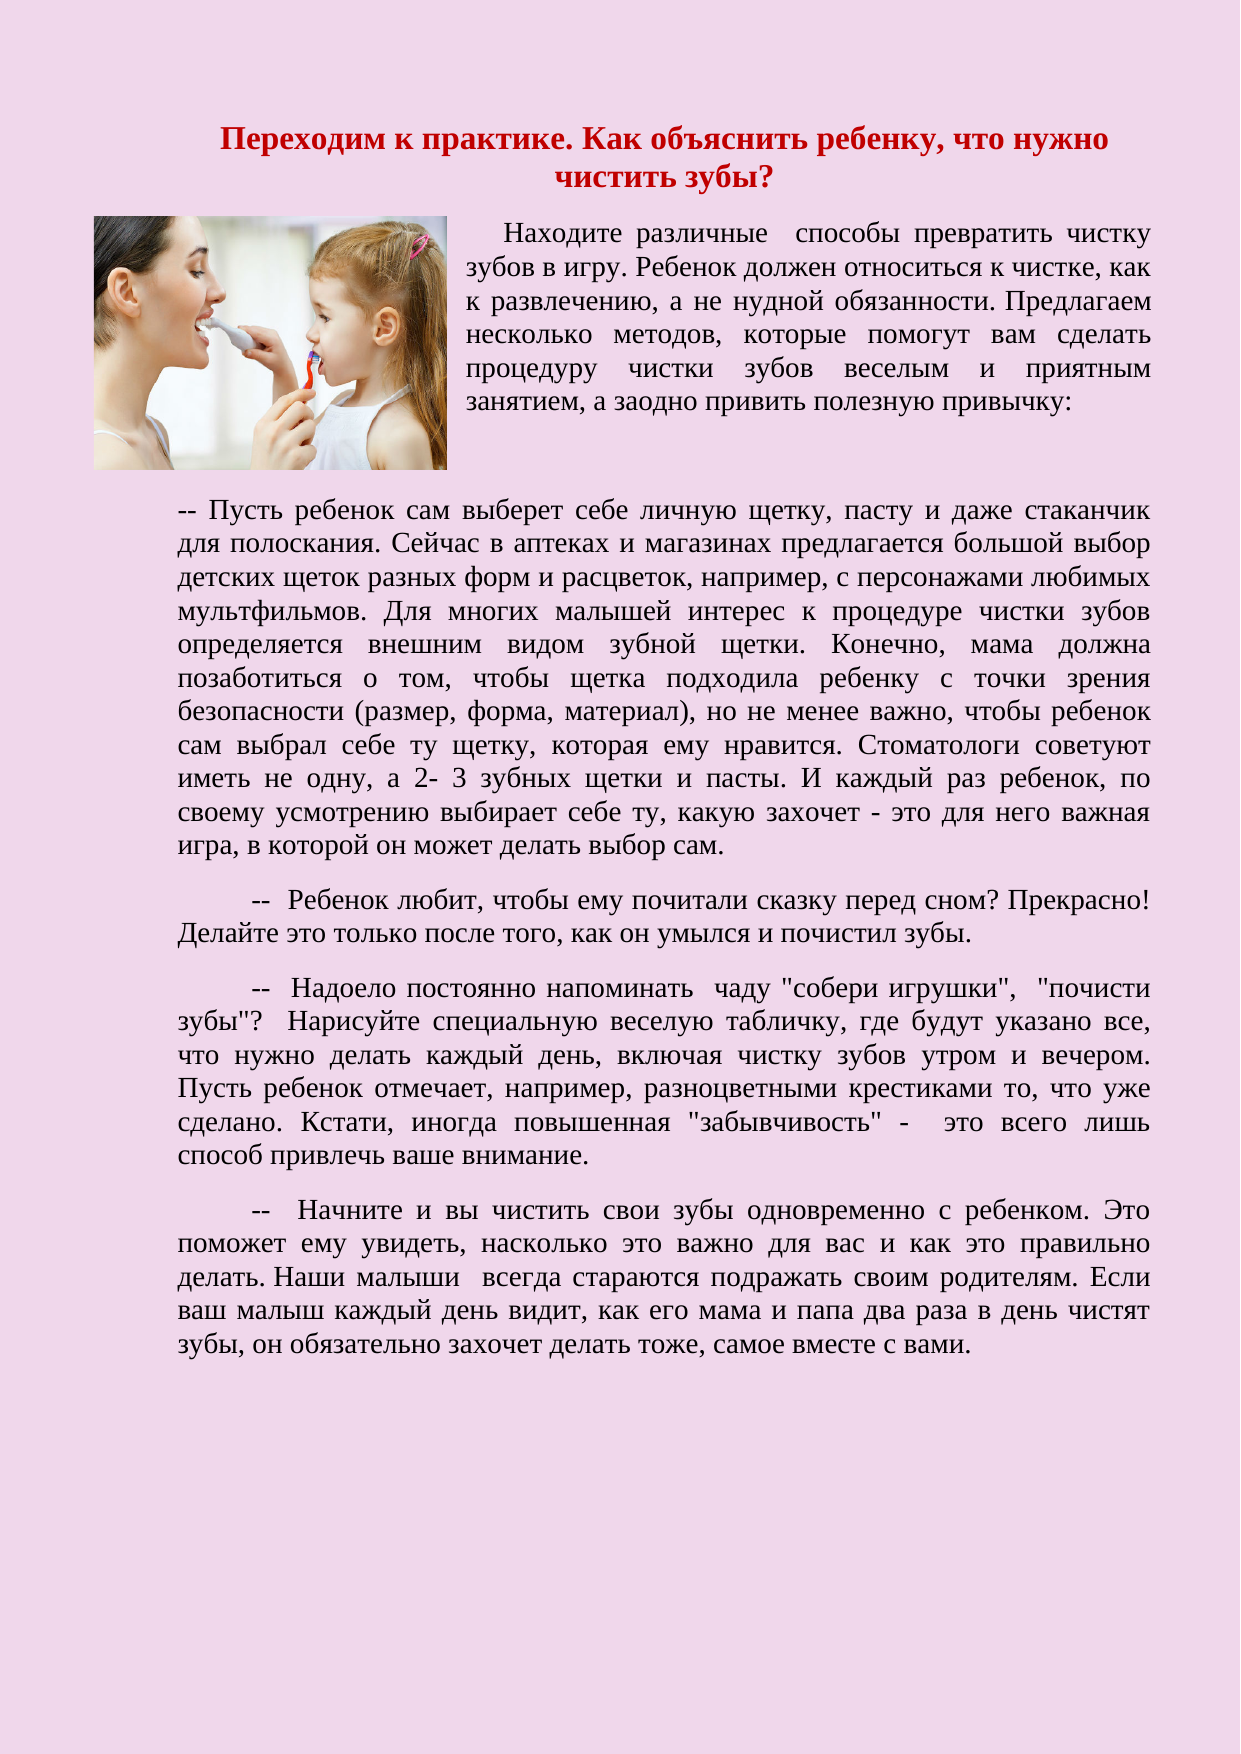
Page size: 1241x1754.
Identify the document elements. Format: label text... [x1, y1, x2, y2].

text -- Ребенок любит, чтобы ему почитали сказку перед сном? Прекрасно! Делайте это только после того, как он умылся и почистил зубы. [177, 882, 1152, 949]
text Переходим к практике. Как объяснить ребенку, что нужно чистить зубы? [177, 118, 1152, 195]
text -- Надоело постоянно напоминать чаду "собери игрушки", "почисти зубы"? Нарисуйте специальную веселую табличку, где будут указано все, что нужно делать каждый день, включая чистку зубов утром и вечером. Пусть ребенок отмечает, например, разноцветными крестиками то, что уже сделано. Кстати, иногда повышенная "забывчивость" - это всего лишь способ привлечь ваше внимание. [177, 970, 1152, 1171]
text -- Начните и вы чистить свои зубы одновременно с ребенком. Это поможет ему увидеть, насколько это важно для вас и как это правильно делать. Наши малыши всегда стараются подражать своим родителям. Если ваш малыш каждый день видит, как его мама и папа два раза в день чистят зубы, он обязательно захочет делать тоже, самое вместе с вами. [177, 1192, 1152, 1359]
picture [93, 216, 447, 470]
text -- Пусть ребенок сам выберет себе личную щетку, пасту и даже стаканчик для полоскания. Сейчас в аптеках и магазинах предлагается большой выбор детских щеток разных форм и расцветок, например, с персонажами любимых мультфильмов. Для многих малышей интерес к процедуре чистки зубов определяется внешним видом зубной щетки. Конечно, мама должна позаботиться о том, чтобы щетка подходила ребенку с точки зрения безопасности (размер, форма, материал), но не менее важно, чтобы ребенок сам выбрал себе ту щетку, которая ему нравится. Стоматологи советуют иметь не одну, а 2- 3 зубных щетки и пасты. И каждый раз ребенок, по своему усмотрению выбирает себе ту, какую захочет - это для него важная игра, в которой он может делать выбор сам. [177, 492, 1152, 861]
text Находите различные способы превратить чистку зубов в игру. Ребенок должен относиться к чистке, как к развлечению, а не нудной обязанности. Предлагаем несколько методов, которые помогут вам сделать процедуру чистки зубов веселым и приятным занятием, а заодно привить полезную привычку: [447, 216, 1152, 417]
